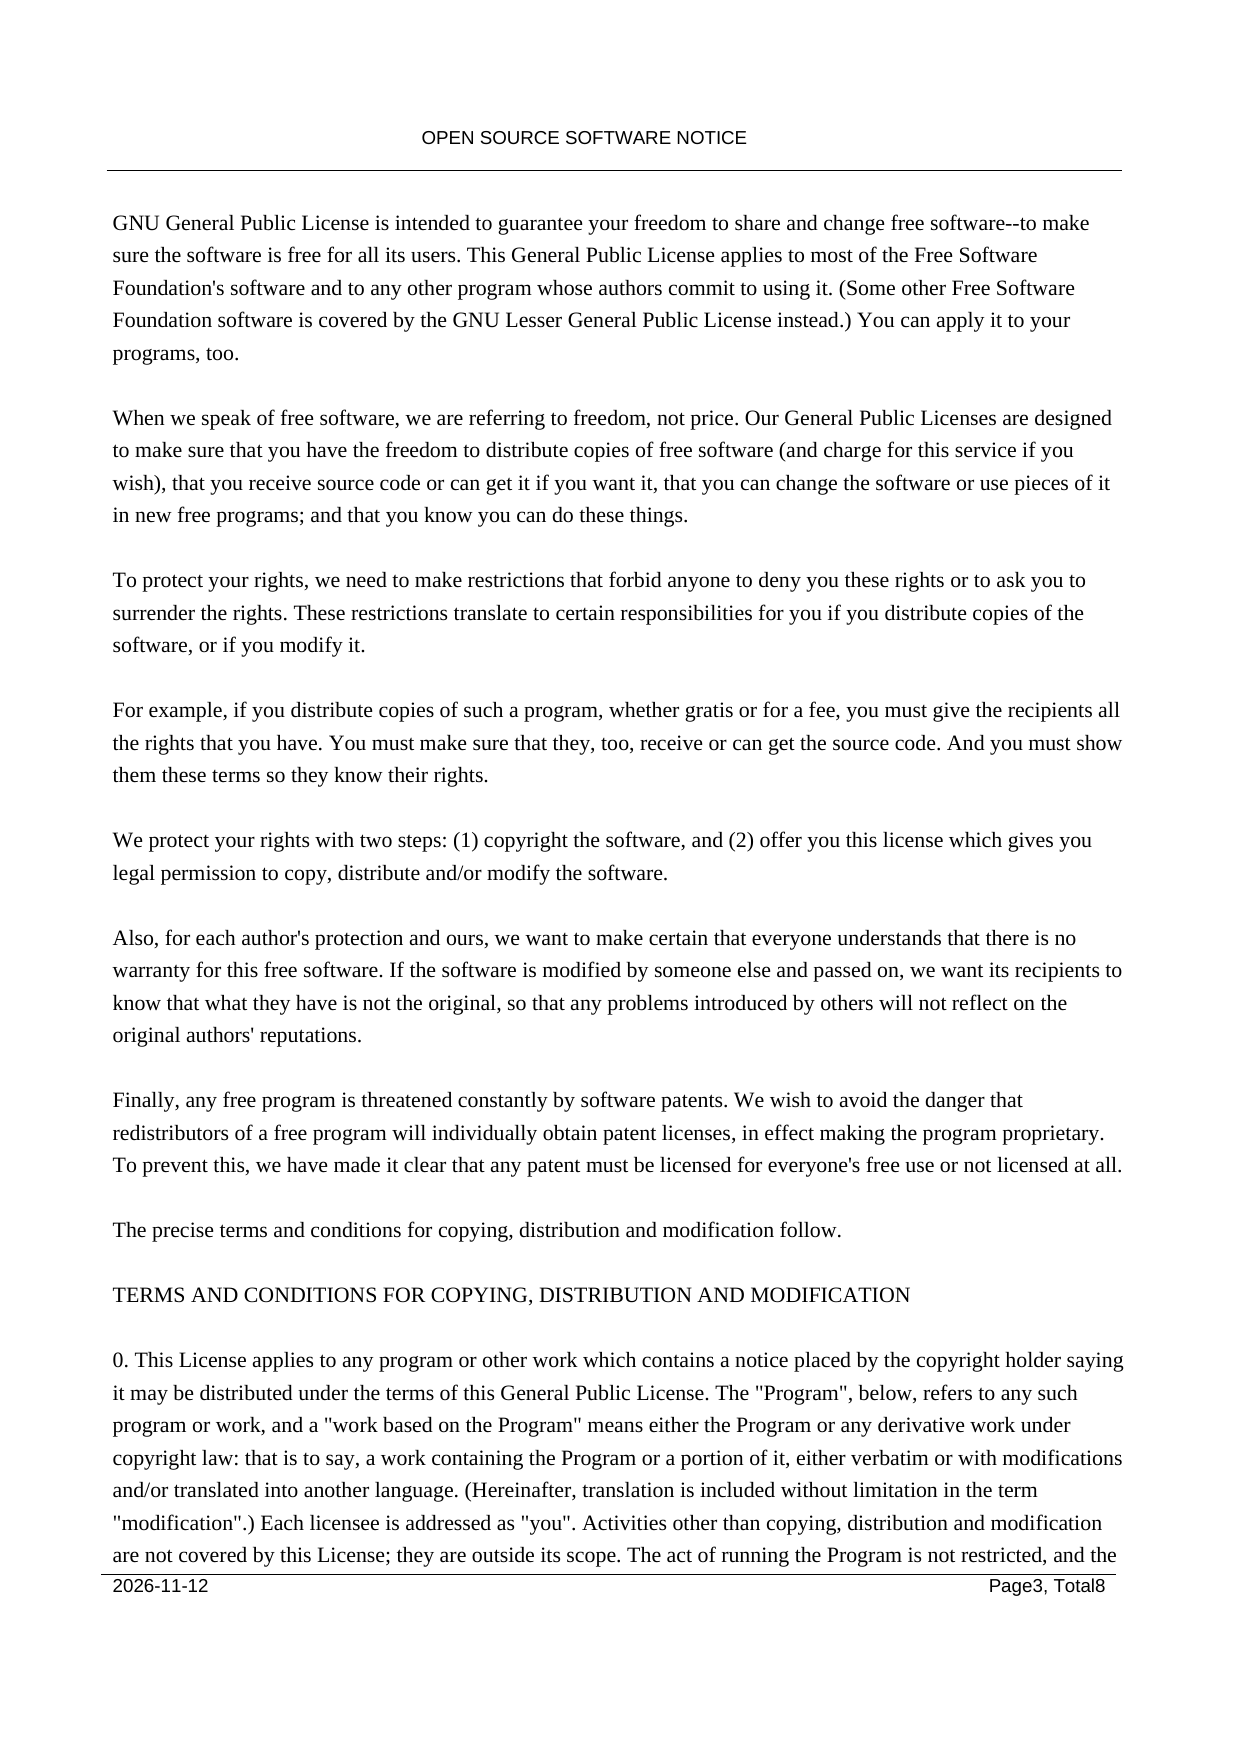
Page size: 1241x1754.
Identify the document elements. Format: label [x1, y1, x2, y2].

text [112, 206, 1128, 1571]
